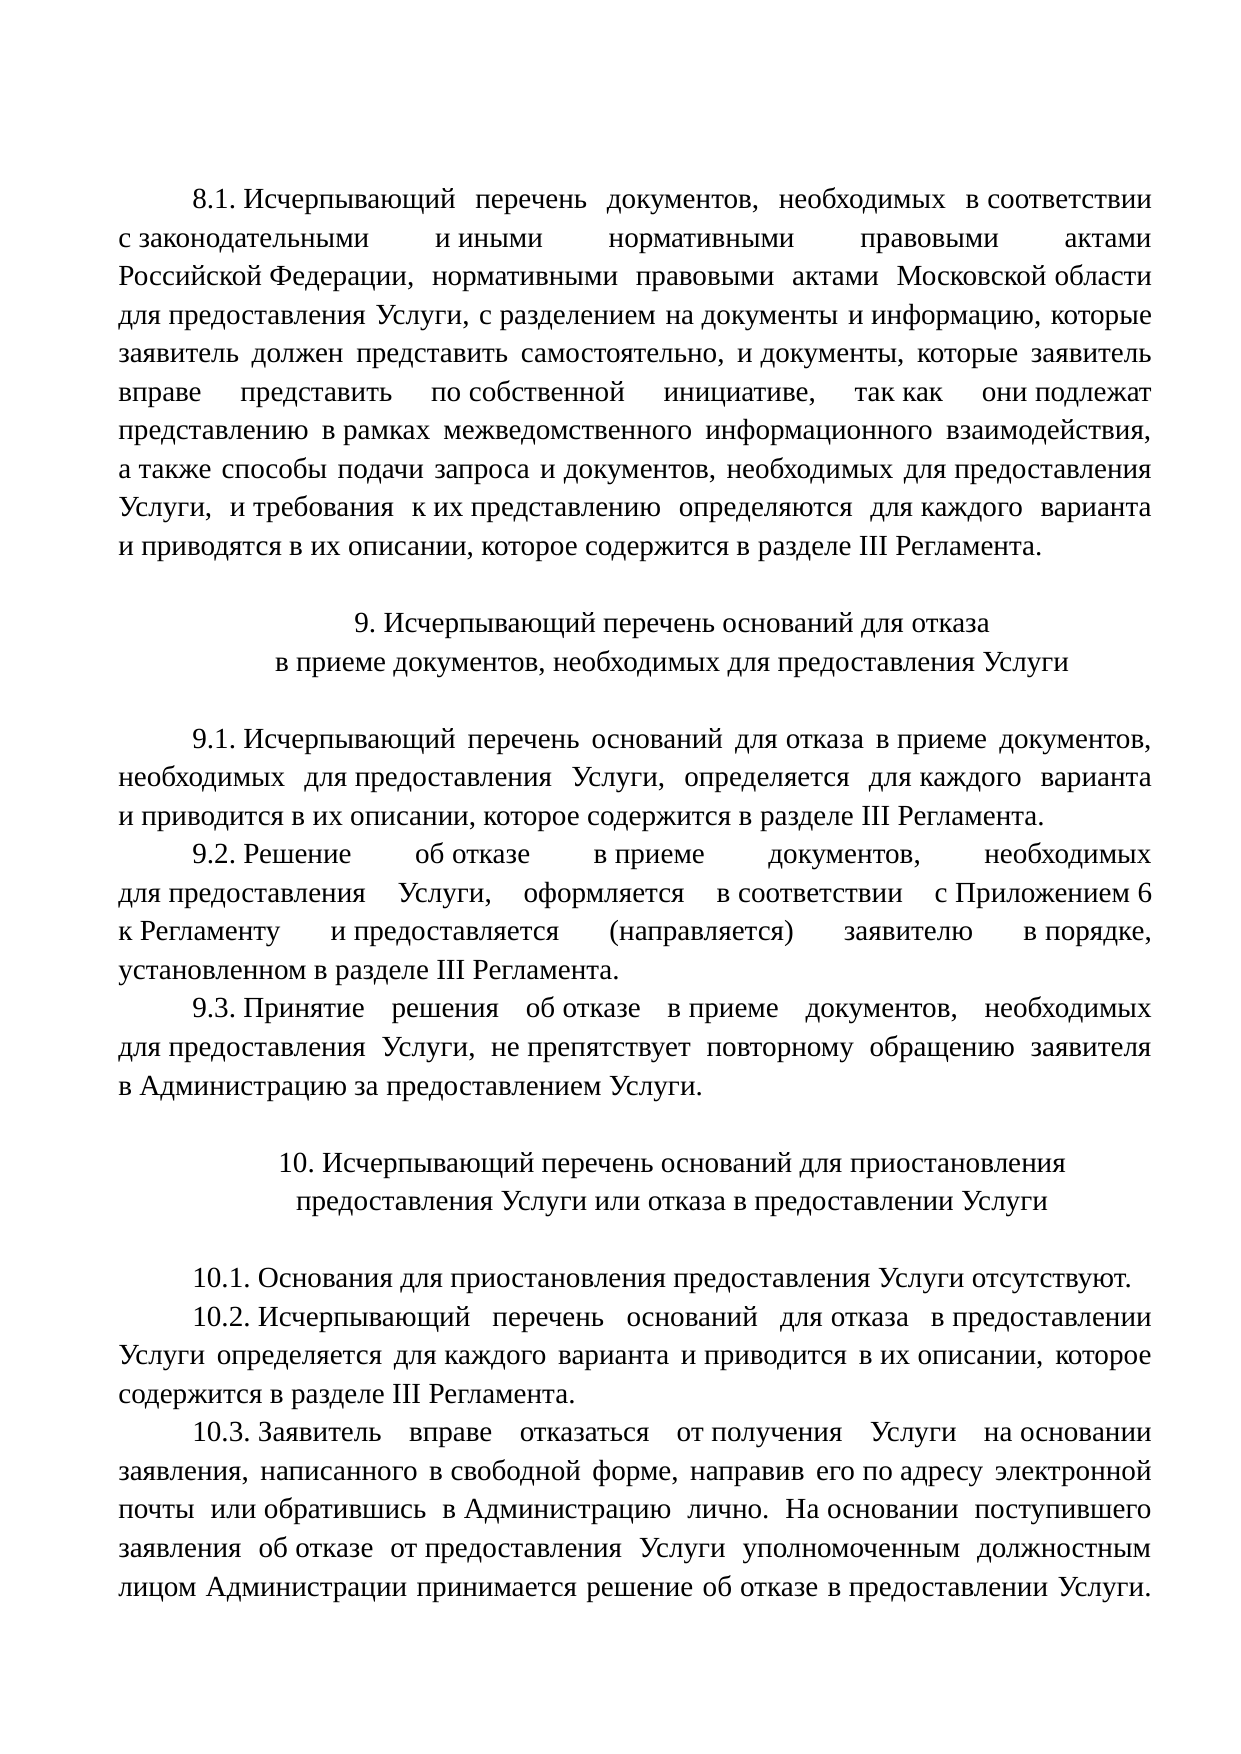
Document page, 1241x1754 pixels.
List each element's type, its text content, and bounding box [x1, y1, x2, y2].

text 9.3. Принятие решения об отказе в приеме документов, необходимых для предоставления Услуги, не препятствует повторному обращению заявителя в Администрацию за предоставлением Услуги. [118, 991, 1152, 1101]
text 10.2. Исчерпывающий перечень оснований для отказа в предоставлении Услуги определяется для каждого варианта и приводится в их описании, которое содержится в разделе III Регламента. [118, 1299, 1152, 1409]
subtitle предоставления Услуги или отказа в предоставлении Услуги [118, 1183, 1152, 1217]
text 9.1. Исчерпывающий перечень оснований для отказа в приеме документов, необходимых для предоставления Услуги, определяется для каждого варианта и приводится в их описании, которое содержится в разделе III Регламента. [118, 721, 1152, 831]
text 9.2. Решение об отказе в приеме документов, необходимых для предоставления Услуги, оформляется в соответствии с Приложением 6 к Регламенту и предоставляется (направляется) заявителю в порядке, установленном в разделе III Регламента. [118, 836, 1152, 986]
subtitle 10. Исчерпывающий перечень оснований для приостановления [118, 1145, 1152, 1178]
subtitle 9. Исчерпывающий перечень оснований для отказа [118, 605, 1152, 639]
text 10.1. Основания для приостановления предоставления Услуги отсутствуют. [118, 1260, 1152, 1294]
subtitle в приеме документов, необходимых для предоставления Услуги [118, 644, 1152, 677]
text 8.1. Исчерпывающий перечень документов, необходимых в соответствии с законодательными и иными нормативными правовыми актами Российской Федерации, нормативными правовыми актами Московской области для предоставления Услуги, с разделением на документы и информацию, которые заявитель должен представить самостоятельно, и документы, которые заявитель вправе представить по собственной инициативе, так как они подлежат представлению в рамках межведомственного информационного взаимодействия, а также способы подачи запроса и документов, необходимых для предоставления Услуги, и требования к их представлению определяются для каждого варианта и приводятся в их описании, которое содержится в разделе III Регламента. [118, 181, 1152, 562]
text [118, 1414, 1152, 1602]
